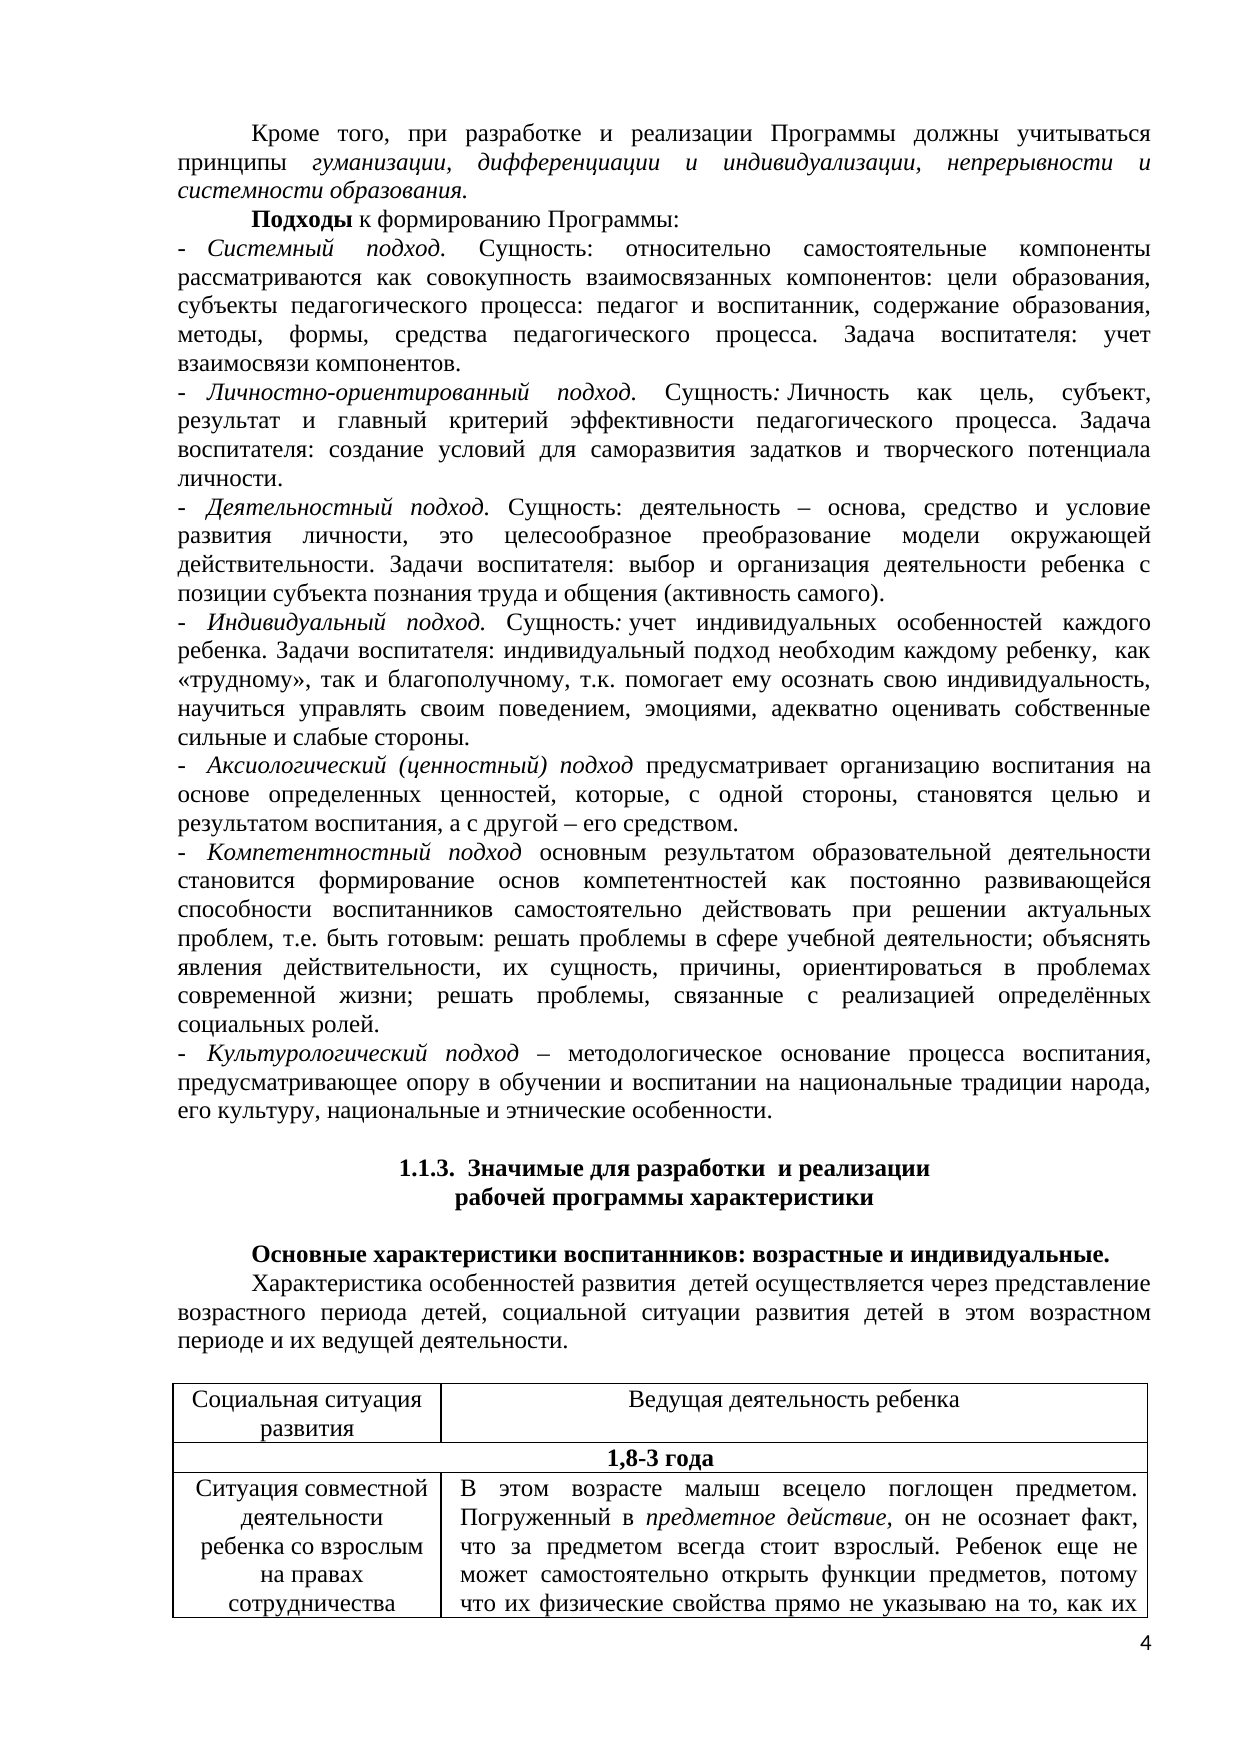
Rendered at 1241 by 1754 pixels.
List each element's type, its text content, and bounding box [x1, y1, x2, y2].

table_header Ведущая деятельность ребенка [442, 1384, 1147, 1441]
list Индивидуальный подход. Сущность: учет индивидуальных особенностей каждого ребенка. Задачи воспитателя: индивидуальный подход необходим каждому ребенку, как «трудному», так и благополучному, т.к. помогает ему осознать свою индивидуальность, научиться управлять своим поведением, эмоциями, адекватно оценивать собственные сильные и слабые стороны. [177, 607, 1152, 751]
list Деятельностный подход. Сущность: деятельность – основа, средство и условие развития личности, это целесообразное преобразование модели окружающей действительности. Задачи воспитателя: выбор и организация деятельности ребенка с позиции субъекта познания труда и общения (активность самого). [177, 492, 1152, 607]
list Аксиологический (ценностный) подход предусматривает организацию воспитания на основе определенных ценностей, которые, с одной стороны, становятся целью и результатом воспитания, а с другой – его средством. [177, 751, 1152, 837]
table_header Социальная ситуация развития [174, 1384, 440, 1441]
list Культурологический подход – методологическое основание процесса воспитания, предусматривающее опору в обучении и воспитании на национальные традиции народа, его культуру, национальные и этнические особенности. [177, 1038, 1152, 1124]
text Основные характеристики воспитанников: возрастные и индивидуальные. [177, 1239, 1152, 1268]
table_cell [174, 1473, 440, 1617]
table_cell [442, 1473, 1147, 1617]
table_cell 1,8-3 года [174, 1443, 1147, 1472]
text рабочей программы характеристики [177, 1182, 1152, 1211]
list Личностно-ориентированный подход. Сущность: Личность как цель, субъект, результат и главный критерий эффективности педагогического процесса. Задача воспитателя: создание условий для саморазвития задатков и творческого потенциала личности. [177, 377, 1152, 492]
list Компетентностный подход основным результатом образовательной деятельности становится формирование основ компетентностей как постоянно развивающейся способности воспитанников самостоятельно действовать при решении актуальных проблем, т.е. быть готовым: решать проблемы в сфере учебной деятельности; объяснять явления действительности, их сущность, причины, ориентироваться в проблемах современной жизни; решать проблемы, связанные с реализацией определённых социальных ролей. [177, 837, 1152, 1038]
text Кроме того, при разработке и реализации Программы должны учитываться принципы гуманизации, дифференциации и индивидуализации, непрерывности и системности образования. [177, 118, 1152, 204]
list Системный подход. Сущность: относительно самостоятельные компоненты рассматриваются как совокупность взаимосвязанных компонентов: цели образования, субъекты педагогического процесса: педагог и воспитанник, содержание образования, методы, формы, средства педагогического процесса. Задача воспитателя: учет взаимосвязи компонентов. [177, 233, 1152, 377]
text Характеристика особенностей развития детей осуществляется через представление возрастного периода детей, социальной ситуации развития детей в этом возрастном периоде и их ведущей деятельности. [177, 1268, 1152, 1354]
text Подходы к формированию Программы: [177, 204, 1152, 233]
text 1.1.3. Значимые для разработки и реализации [177, 1153, 1152, 1182]
